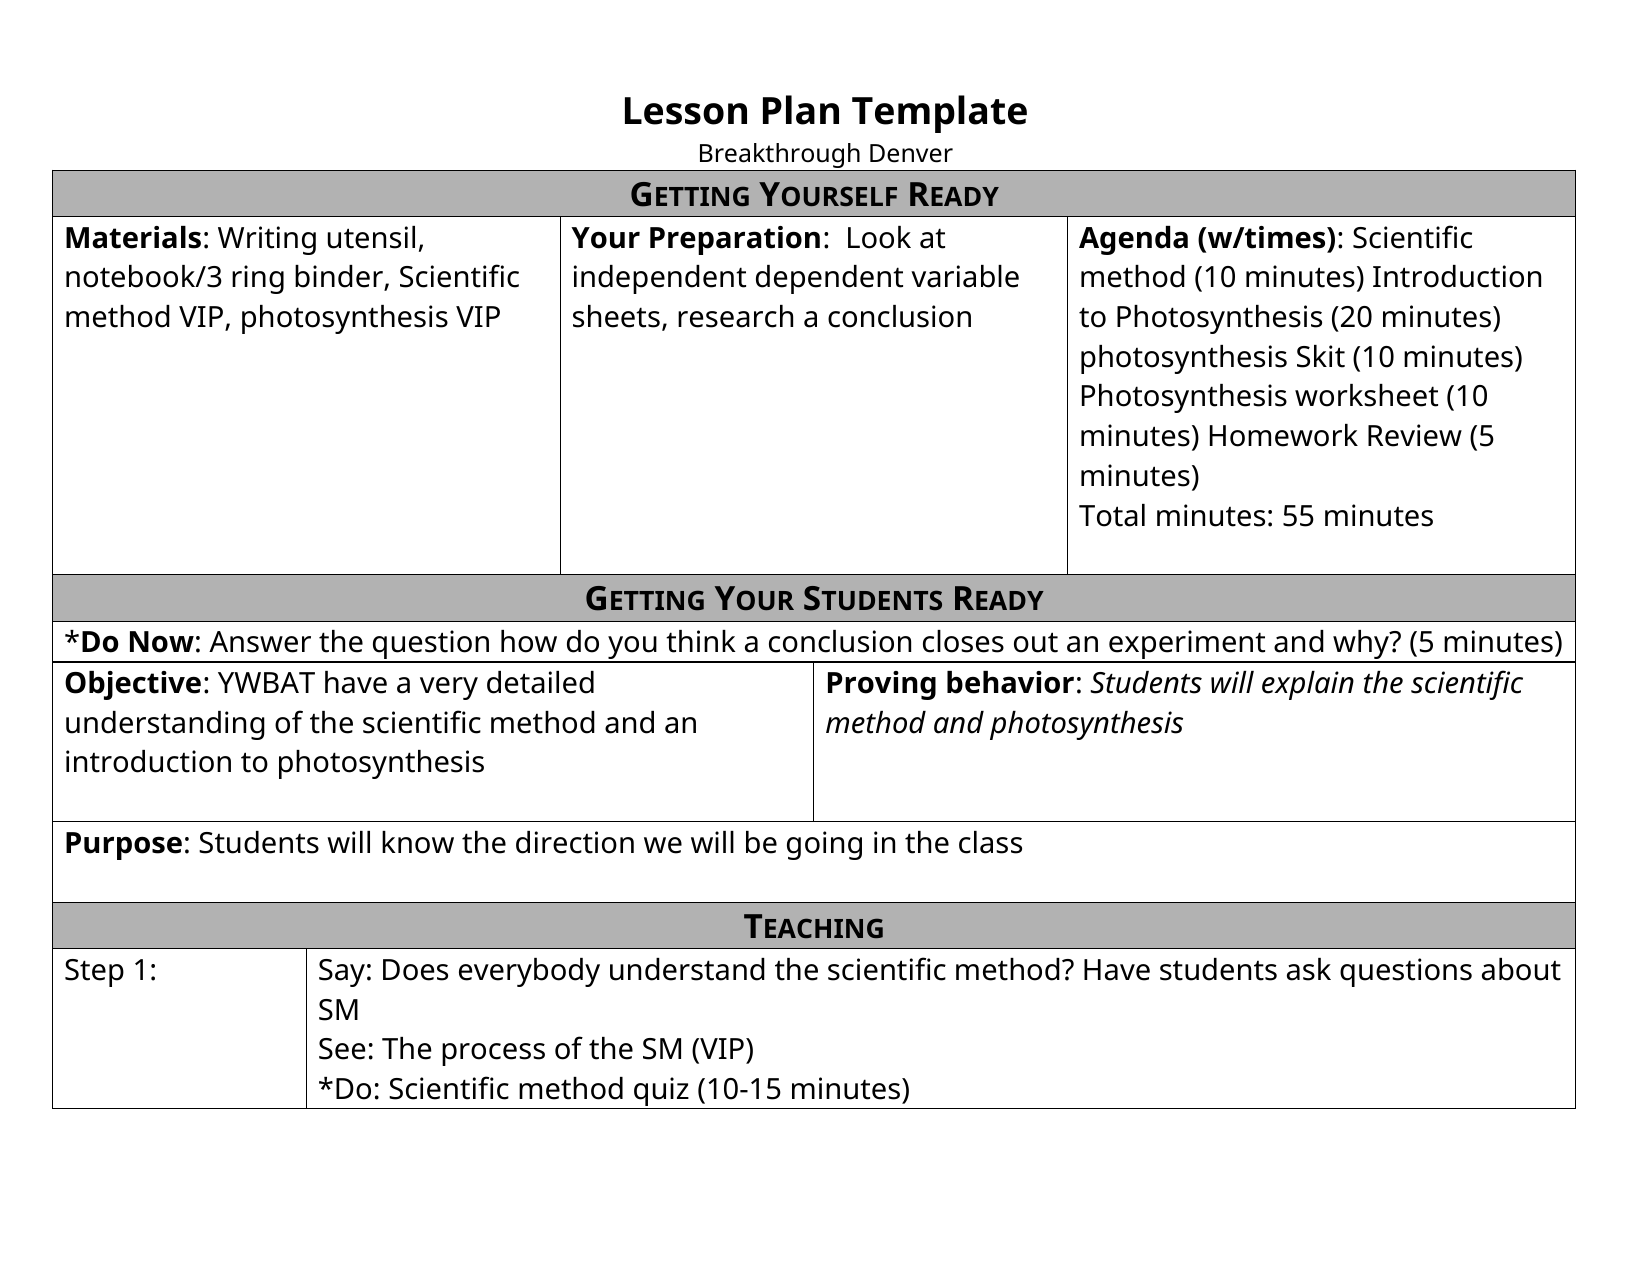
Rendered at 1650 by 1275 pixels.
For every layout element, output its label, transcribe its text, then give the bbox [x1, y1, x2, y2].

table_cell Proving behavior: Students will explain the scientific method and photosynthesis [814, 663, 1575, 821]
table_header Getting Yourself Ready [53, 171, 1575, 216]
table_cell Agenda (w/times): Scientific method (10 minutes) Introduction to Photosynthesis (20 minutes) photosynthesis Skit (10 minutes) Photosynthesis worksheet (10 minutes) Homework Review (5 minutes) Total minutes: 55 minutes [1068, 217, 1575, 574]
title Lesson Plan Template [75, 84, 1575, 135]
table_cell Say: Does everybody understand the scientific method? Have students ask questions about SM See: The process of the SM (VIP) *Do: Scientific method quiz (10-15 minutes) [307, 949, 1575, 1108]
table_cell Objective: YWBAT have a very detailed understanding of the scientific method and an introduction to photosynthesis [53, 663, 813, 821]
table_cell *Do Now: Answer the question how do you think a conclusion closes out an experiment and why? (5 minutes) [53, 622, 1575, 661]
table_cell Getting Your Students Ready [53, 575, 1575, 621]
table_cell Materials: Writing utensil, notebook/3 ring binder, Scientific method VIP, photosynthesis VIP [53, 217, 560, 574]
subtitle Breakthrough Denver [75, 135, 1575, 169]
table_cell Teaching [53, 903, 1575, 948]
table_cell Purpose: Students will know the direction we will be going in the class [53, 822, 1575, 902]
table_cell Your Preparation: Look at independent dependent variable sheets, research a conclusion [561, 217, 1067, 574]
table_cell Step 1: [53, 949, 306, 1108]
